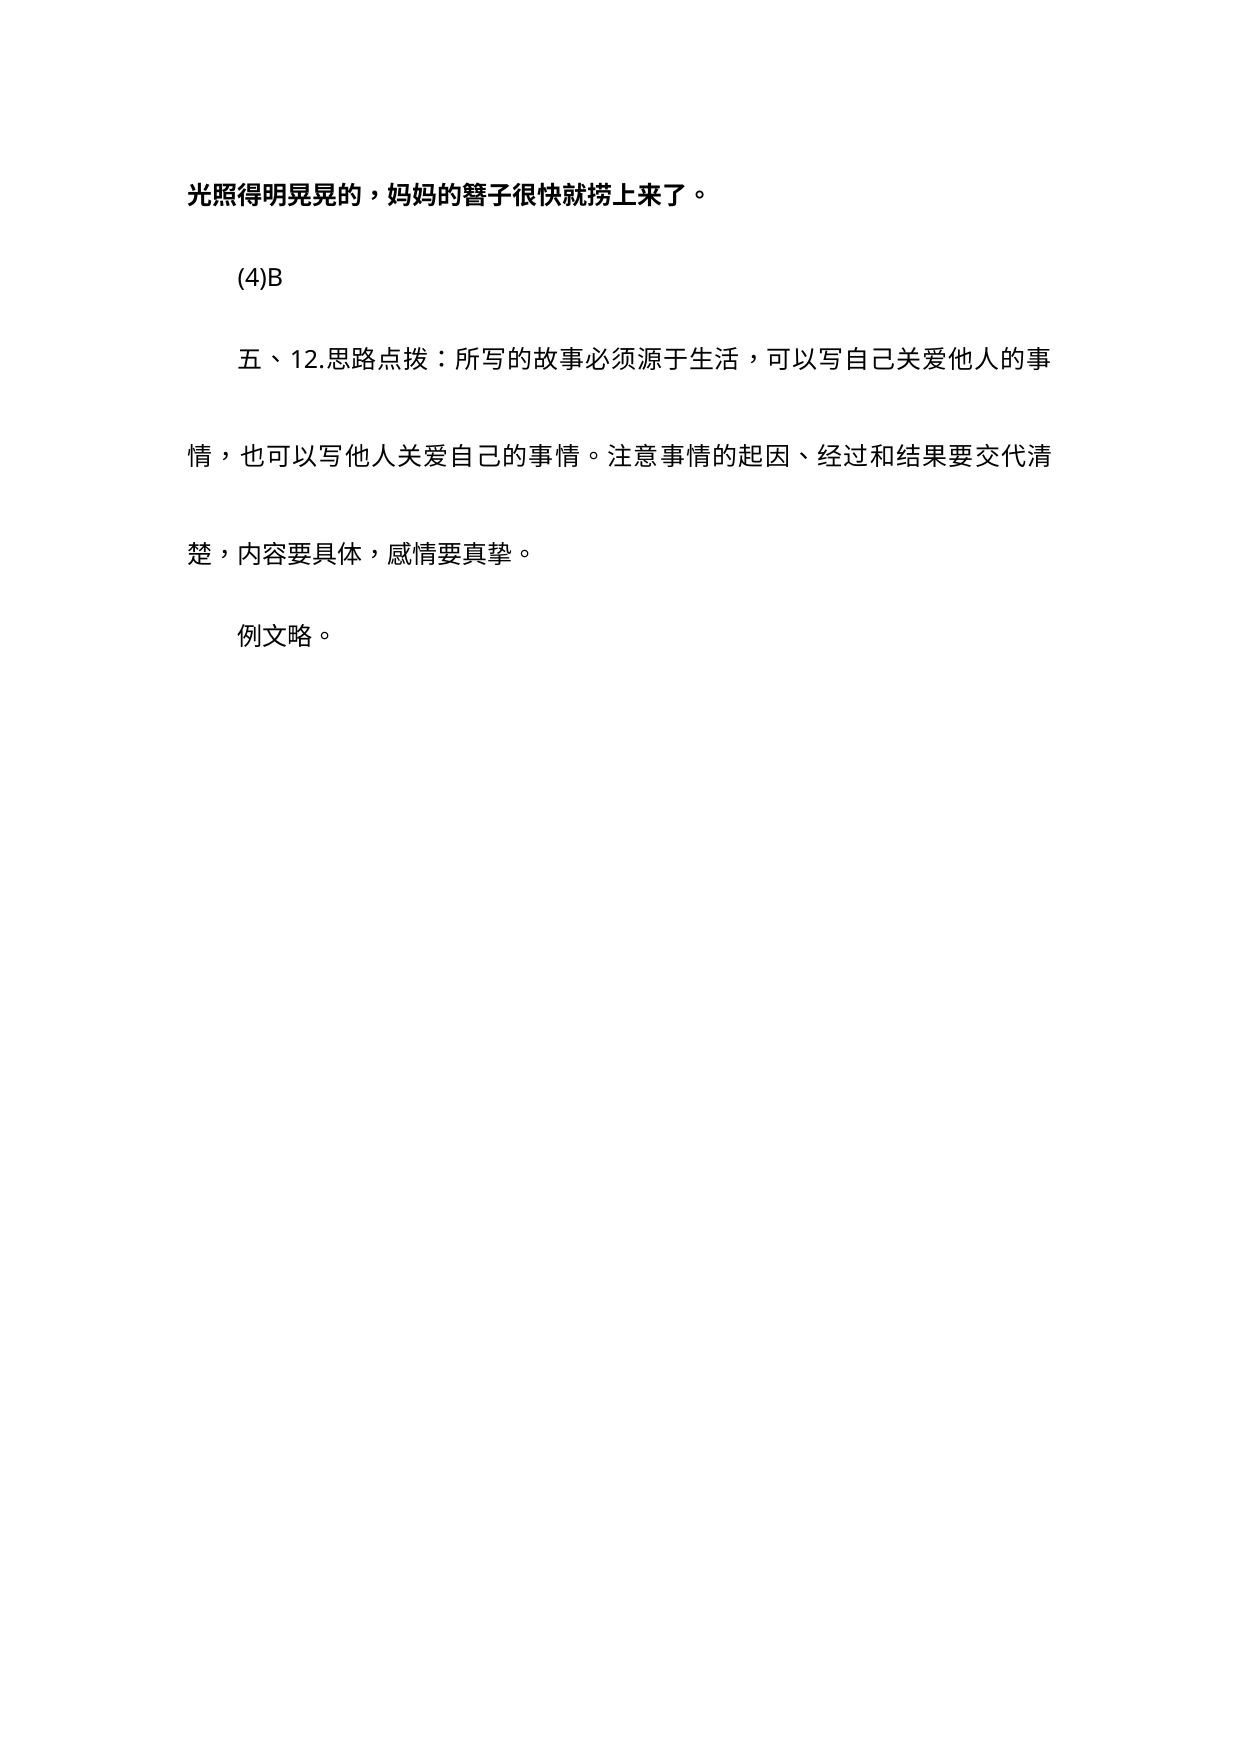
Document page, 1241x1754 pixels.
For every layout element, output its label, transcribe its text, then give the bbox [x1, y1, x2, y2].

text 例文略。 [187, 603, 1053, 668]
text 五、12.思路点拨：所写的故事必须源于生活，可以写自己关爱他人的事情，也可以写他人关爱自己的事情。注意事情的起因、经过和结果要交代清楚，内容要具体，感情要真挚。 [187, 326, 1053, 586]
text (4)B [187, 244, 1053, 309]
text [187, 162, 1053, 227]
